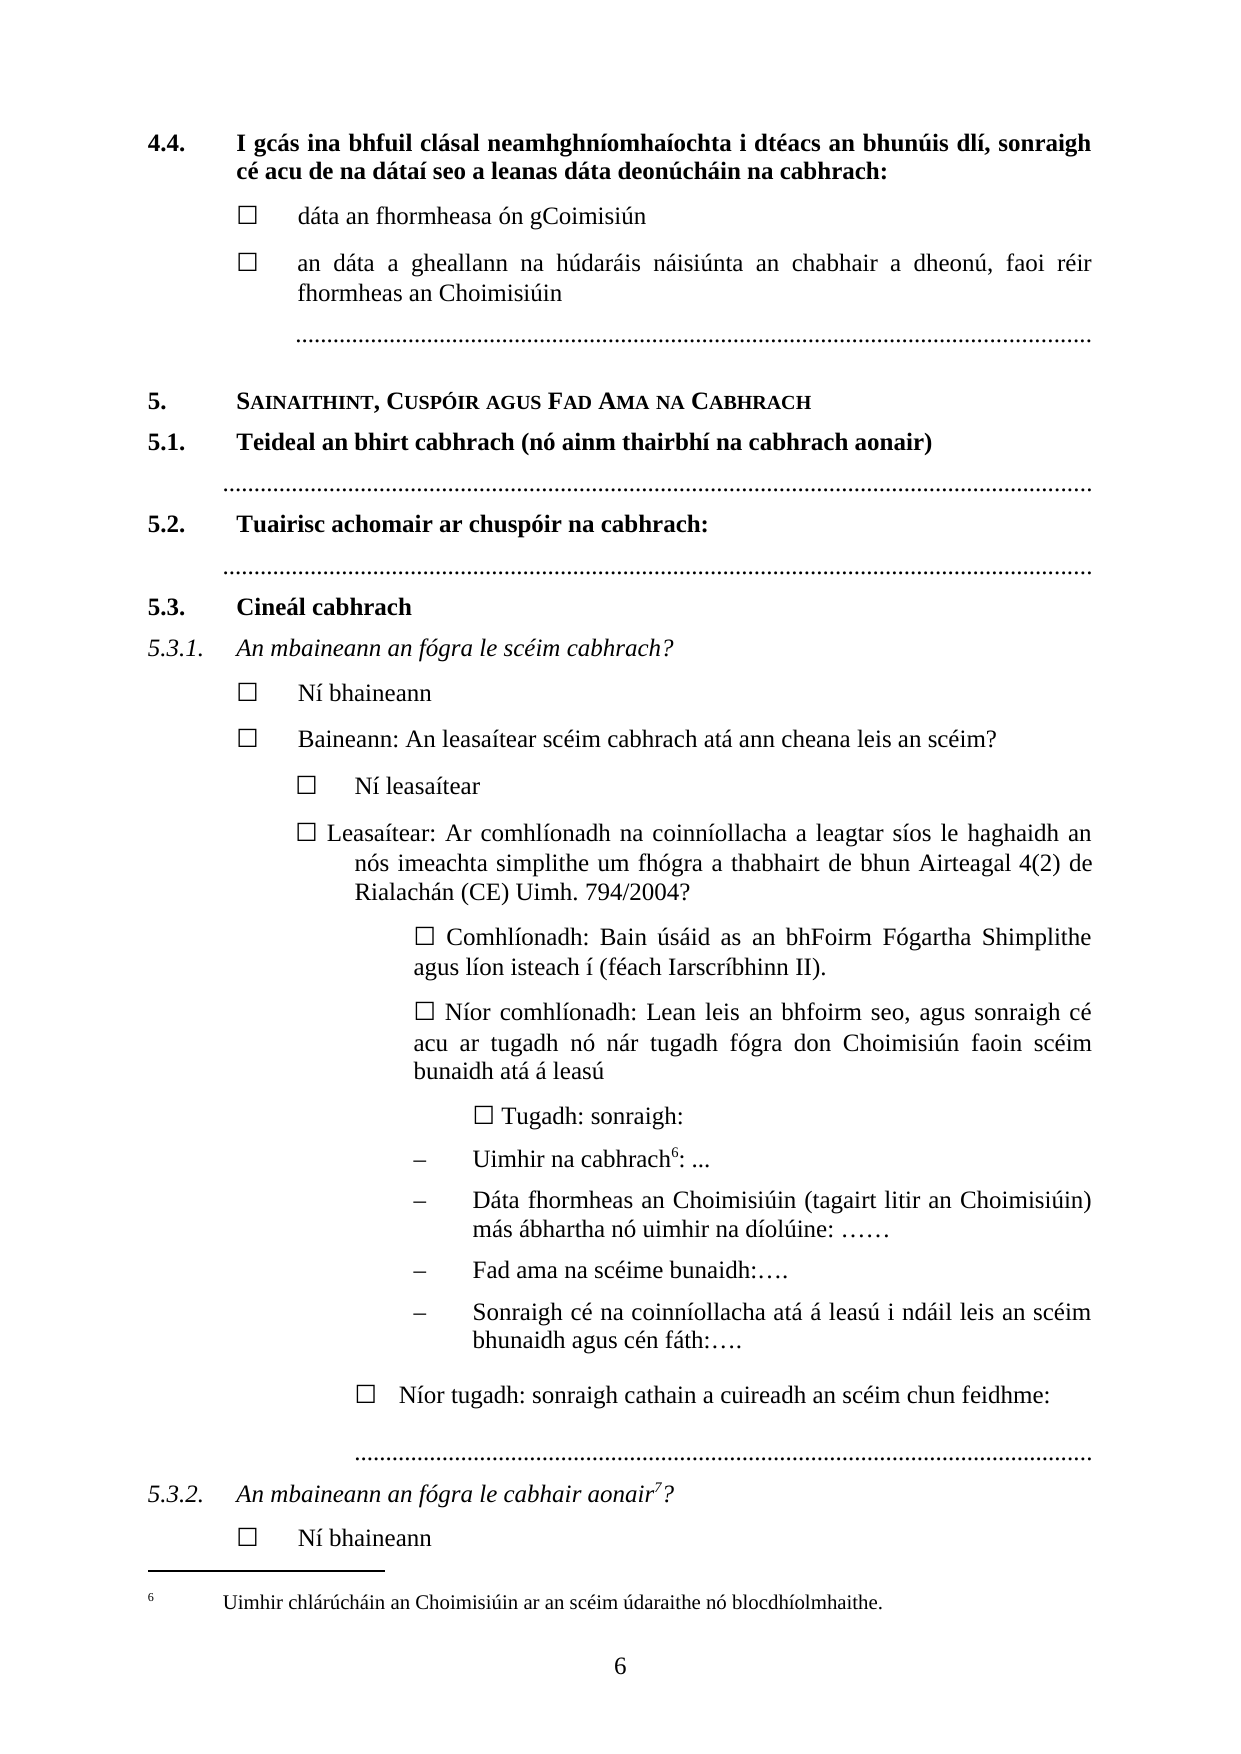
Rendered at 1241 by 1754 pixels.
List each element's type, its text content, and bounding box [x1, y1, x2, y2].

text Comhlíonadh: Bain úsáid as an bhFoirm Fógartha Shimplithe agus líon isteach í (féach Iarscríbhinn II). [413, 918, 1093, 981]
list Fad ama na scéime bunaidh:…. [413, 1255, 1093, 1284]
text Uimhir na cabhrach: ... [413, 1144, 1093, 1173]
list Sonraigh cé na coinníollacha atá á leasú i ndáil leis an scéim bhunaidh agus cén fáth:…. [413, 1297, 1093, 1354]
subtitle 5.1. Teideal an bhirt cabhrach (nó ainm thairbhí na cabhrach aonair) [148, 427, 1093, 456]
text Baineann: An leasaítear scéim cabhrach atá ann cheana leis an scéim? [236, 721, 1093, 755]
list Dáta fhormheas an Choimisiúin (tagairt litir an Choimisiúin) más ábhartha nó uimhir na díolúine: …… [413, 1185, 1093, 1243]
subtitle 5.3. Cineál cabhrach [148, 592, 1093, 621]
text Ní bhaineann [236, 674, 1093, 708]
text Níor comhlíonadh: Lean leis an bhfoirm seo, agus sonraigh cé acu ar tugadh nó nár tugadh fógra don Choimisiún faoin scéim bunaidh atá á leasú [413, 993, 1093, 1085]
text Níor tugadh: sonraigh cathain a cuireadh an scéim chun feidhme: [354, 1383, 1093, 1408]
text Ní bhaineann [236, 1520, 1093, 1554]
subtitle 5.3.2. An mbaineann an fógra le cabhair aonair? [148, 1479, 1093, 1507]
text Tugadh: sonraigh: [472, 1098, 1093, 1132]
text an dáta a gheallann na húdaráis náisiúnta an chabhair a dheonú, faoi réir fhormheas an Choimisiúin [236, 244, 1093, 307]
text Leasaítear: Ar comhlíonadh na coinníollacha a leagtar síos le haghaidh an nós imeachta simplithe um fhógra a thabhairt de bhun Airteagal 4(2) de Rialachán (CE) Uimh. 794/2004? [295, 814, 1093, 906]
text Ní leasaítear [295, 768, 1093, 802]
subtitle 4.4. I gcás ina bhfuil clásal neamhghníomhaíochta i dtéacs an bhunúis dlí, sonraigh cé acu de na dátaí seo a leanas dáta deonúcháin na cabhrach: [148, 128, 1093, 185]
subtitle 5. Sainaithint, Cuspóir agus Fad Ama na Cabhrach [148, 386, 1093, 414]
subtitle 5.3.1. An mbaineann an fógra le scéim cabhrach? [148, 633, 1093, 662]
subtitle 5.2. Tuairisc achomair ar chuspóir na cabhrach: [148, 509, 1093, 538]
text dáta an fhormheasa ón gCoimisiún [236, 198, 1093, 232]
